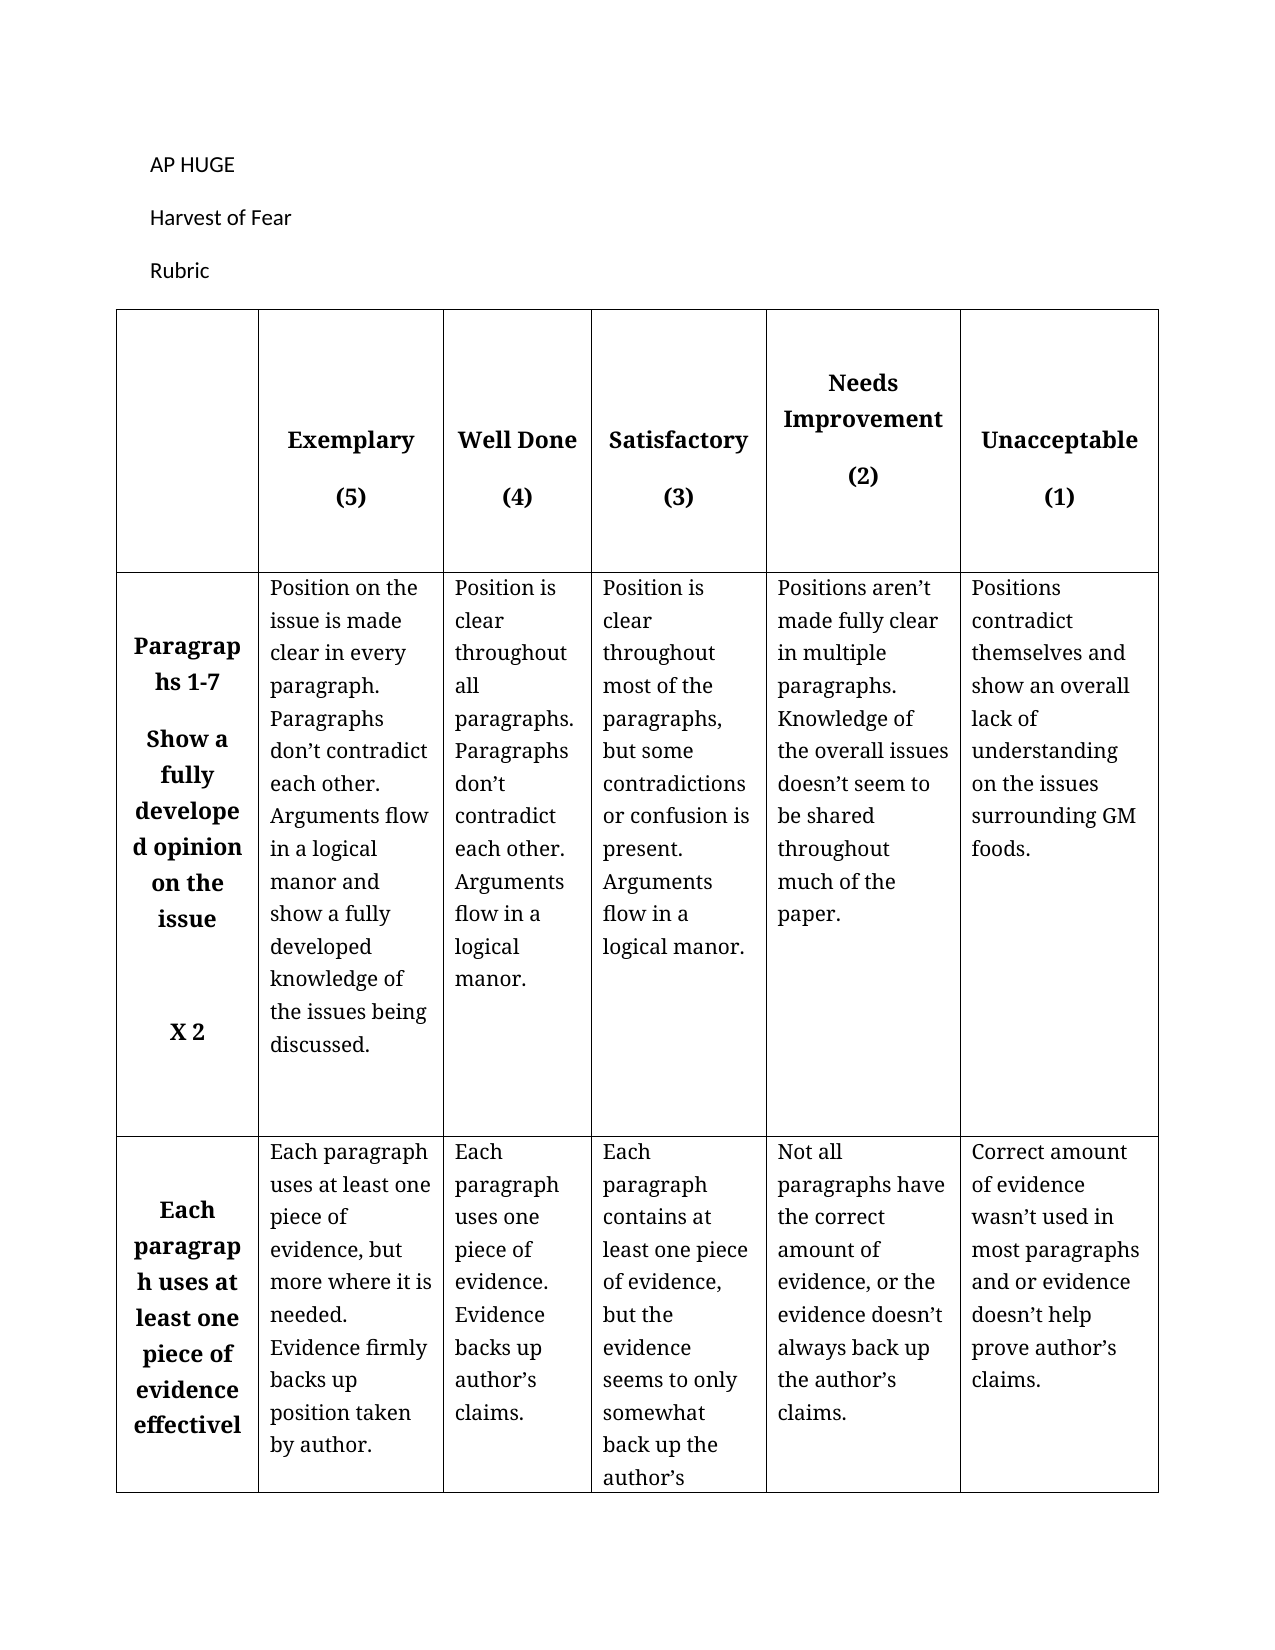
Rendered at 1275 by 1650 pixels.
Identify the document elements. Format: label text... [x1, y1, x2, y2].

table_cell Position is clear throughout most of the paragraphs, but some contradictions or confusion is present. Arguments flow in a logical manor. [592, 573, 766, 1136]
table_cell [444, 1137, 591, 1492]
table_cell Position on the issue is made clear in every paragraph. Paragraphs don’t contradict each other. Arguments flow in a logical manor and show a fully developed knowledge of the issues being discussed. [259, 573, 443, 1136]
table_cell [117, 1137, 258, 1492]
text AP HUGE [150, 150, 1125, 178]
table_header Unacceptable (1) [961, 310, 1158, 572]
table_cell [259, 1137, 443, 1492]
table_cell Positions aren’t made fully clear in multiple paragraphs. Knowledge of the overall issues doesn’t seem to be shared throughout much of the paper. [767, 573, 960, 1136]
table_cell Position is clear throughout all paragraphs. Paragraphs don’t contradict each other. Arguments flow in a logical manor. [444, 573, 591, 1136]
table_header [117, 310, 258, 572]
text Rubric [150, 256, 1125, 284]
table_cell Paragraphs 1-7 Show a fully developed opinion on the issue X 2 [117, 573, 258, 1136]
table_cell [592, 1137, 766, 1492]
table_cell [961, 1137, 1158, 1492]
table_header Well Done (4) [444, 310, 591, 572]
table_header Needs Improvement (2) [767, 310, 960, 572]
text Harvest of Fear [150, 203, 1125, 231]
table_cell Positions contradict themselves and show an overall lack of understanding on the issues surrounding GM foods. [961, 573, 1158, 1136]
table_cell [767, 1137, 960, 1492]
table_header Exemplary (5) [259, 310, 443, 572]
table_header Satisfactory (3) [592, 310, 766, 572]
